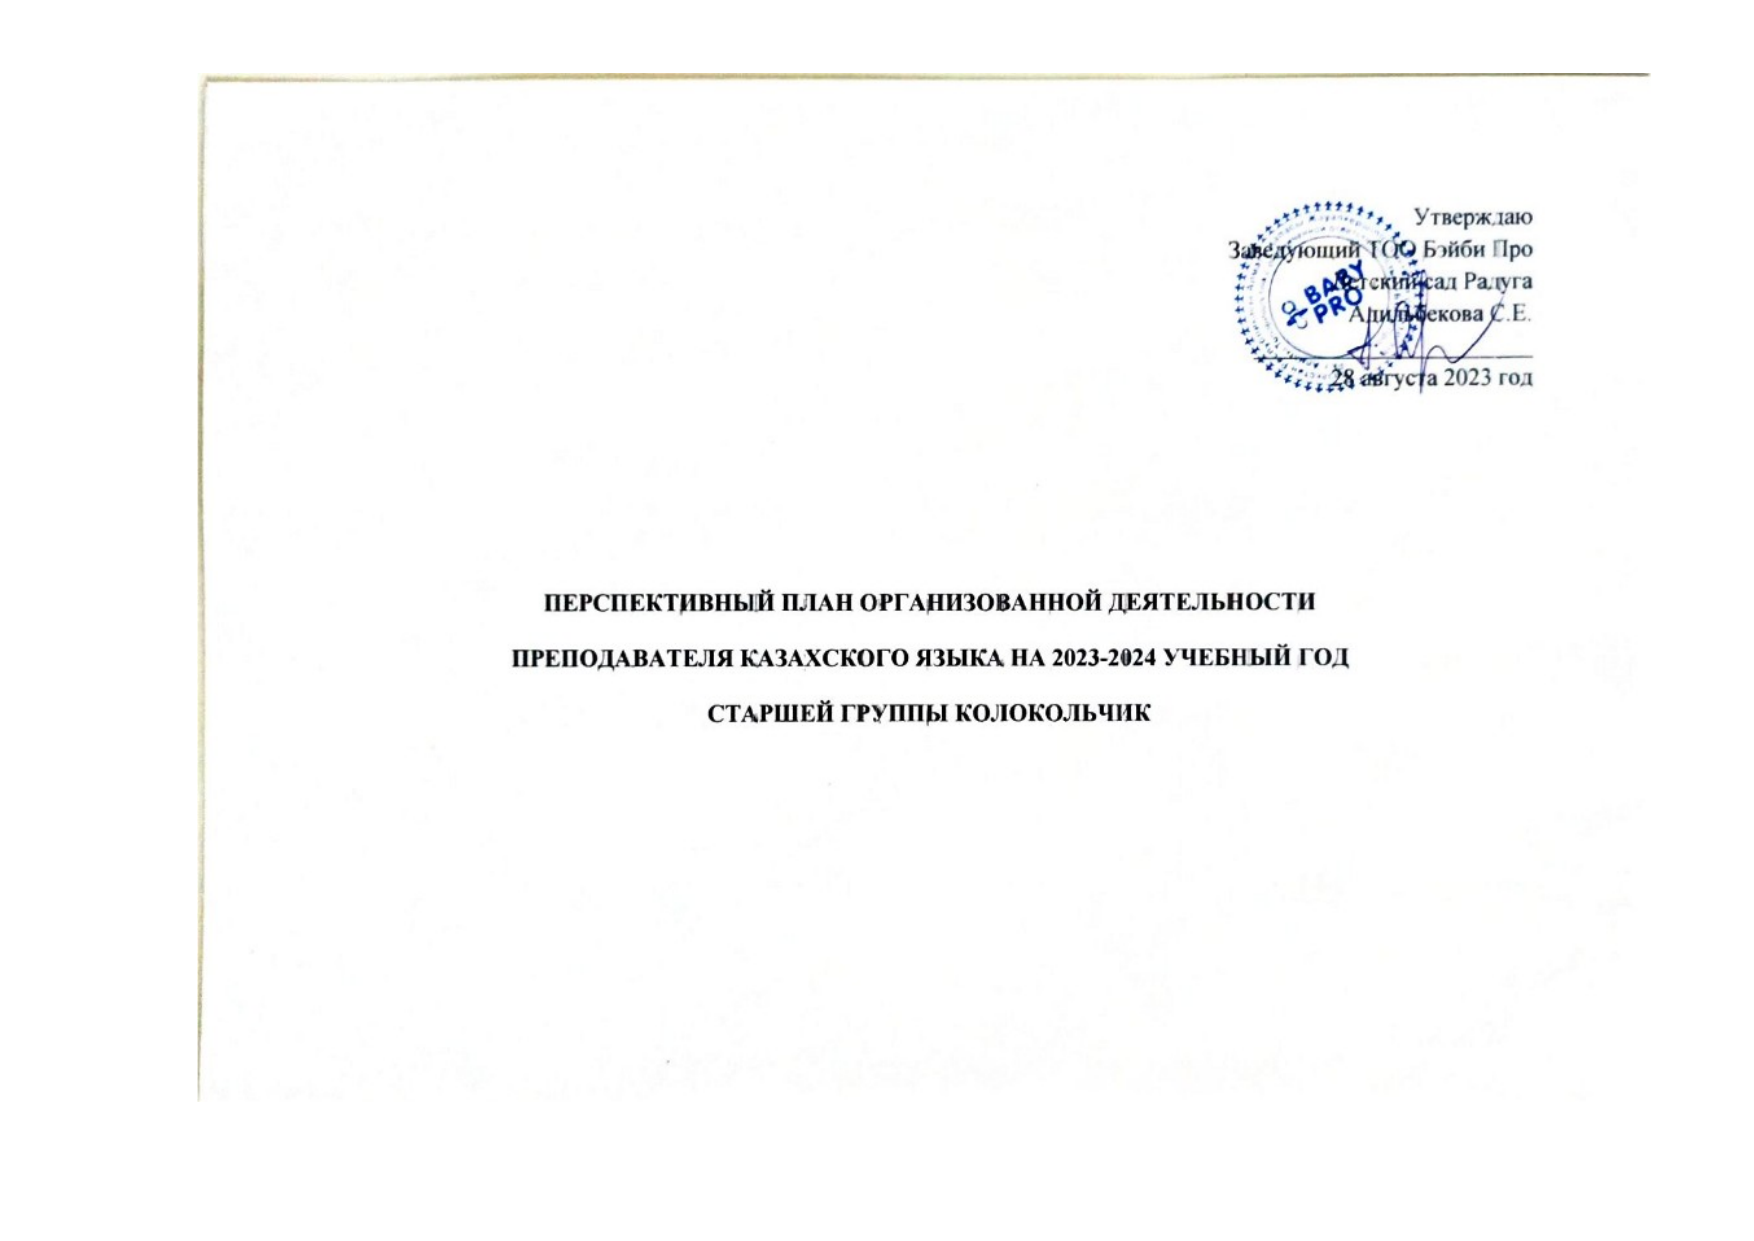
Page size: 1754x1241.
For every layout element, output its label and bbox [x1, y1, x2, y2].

picture [197, 73, 1652, 1102]
